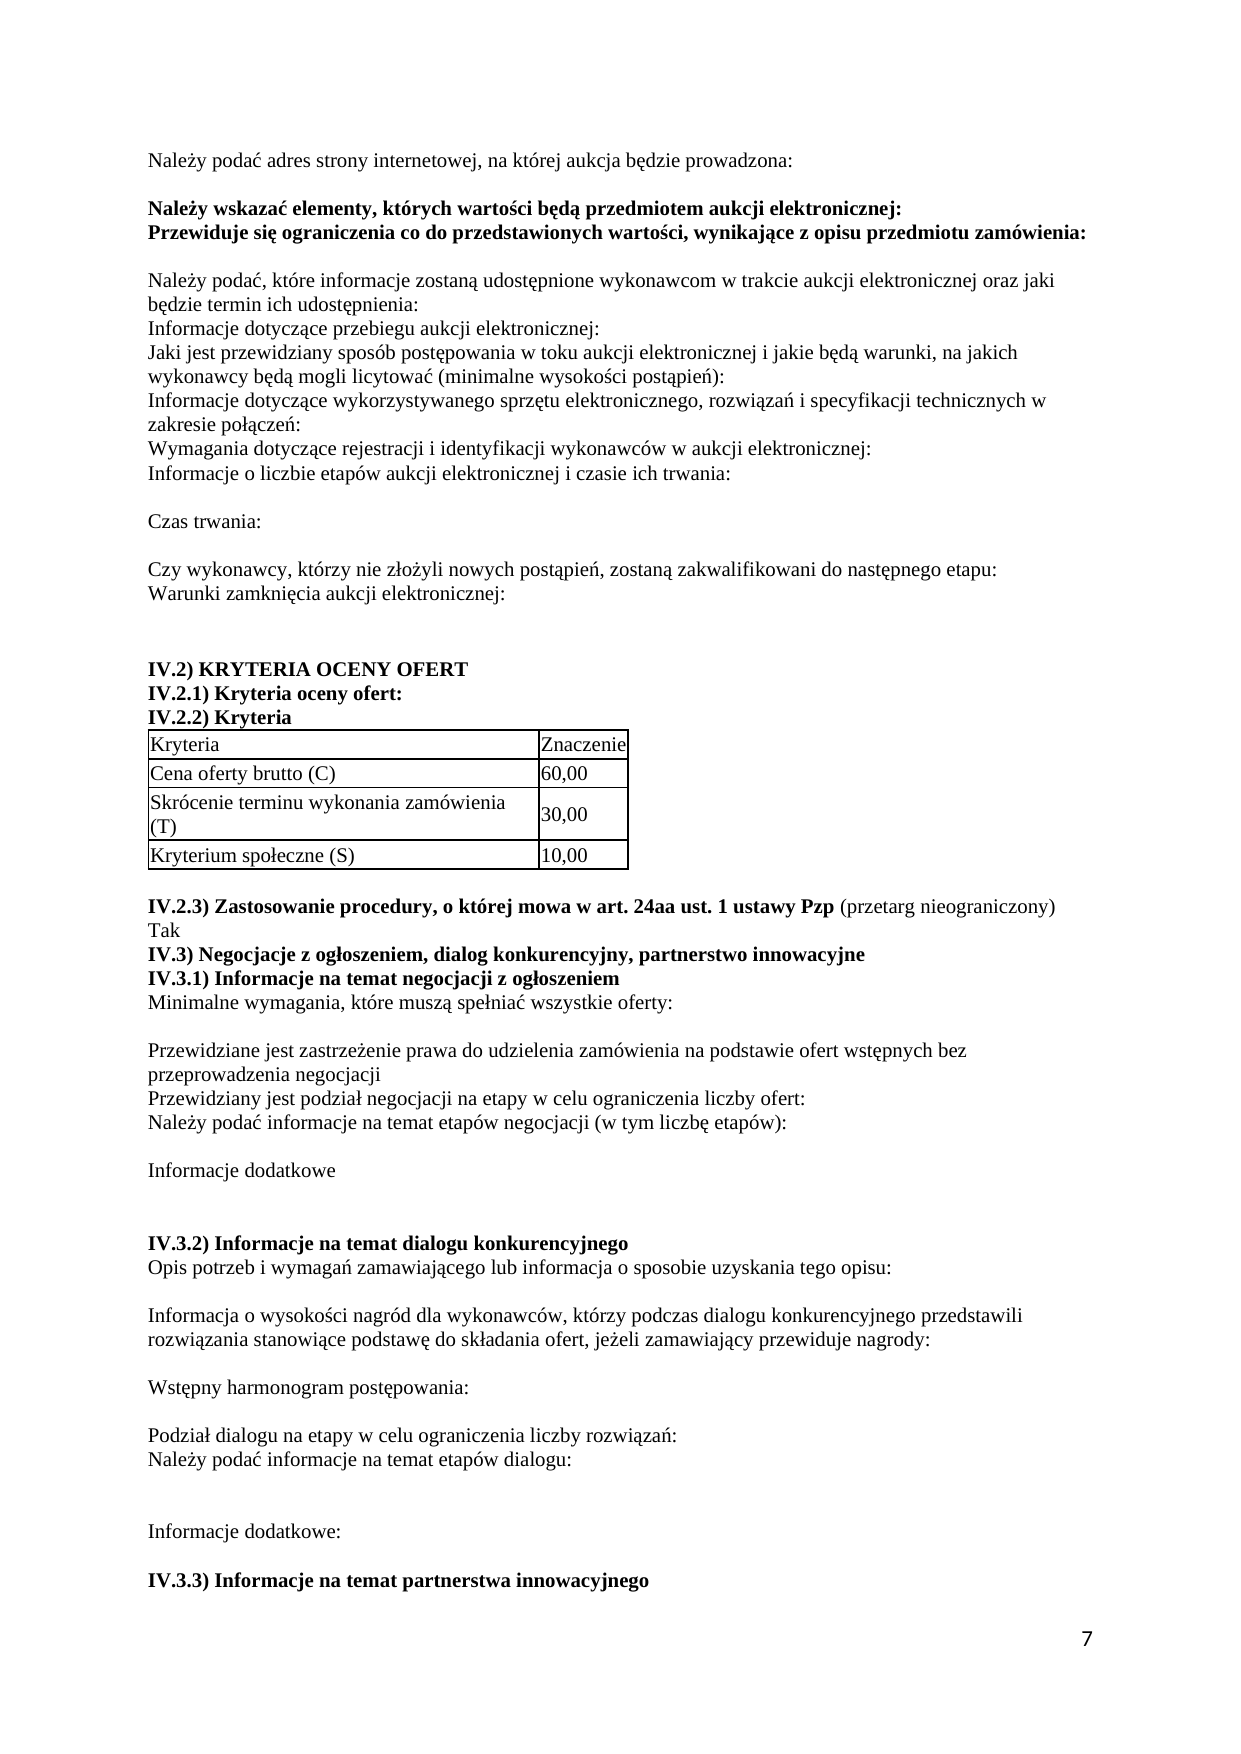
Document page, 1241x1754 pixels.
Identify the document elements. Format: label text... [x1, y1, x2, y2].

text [148, 148, 1093, 484]
table_cell 60,00 [540, 760, 627, 787]
table_cell 30,00 [540, 788, 627, 839]
text IV.2) KRYTERIA OCENY OFERT IV.2.1) Kryteria oceny ofert: IV.2.2) Kryteria [148, 633, 1093, 729]
text Czas trwania: Czy wykonawcy, którzy nie złożyli nowych postąpień, zostaną zakwalifikowani do następnego etapu: Warunki zamknięcia aukcji elektronicznej: [148, 484, 1093, 633]
table_cell 10,00 [540, 841, 627, 868]
table_cell Cena oferty brutto (C) [149, 760, 538, 787]
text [148, 870, 1093, 1592]
table_header Kryteria [149, 731, 538, 758]
table_cell Skrócenie terminu wykonania zamówienia (T) [149, 788, 538, 839]
table_cell Kryterium społeczne (S) [149, 841, 538, 868]
table_header Znaczenie [540, 731, 627, 758]
